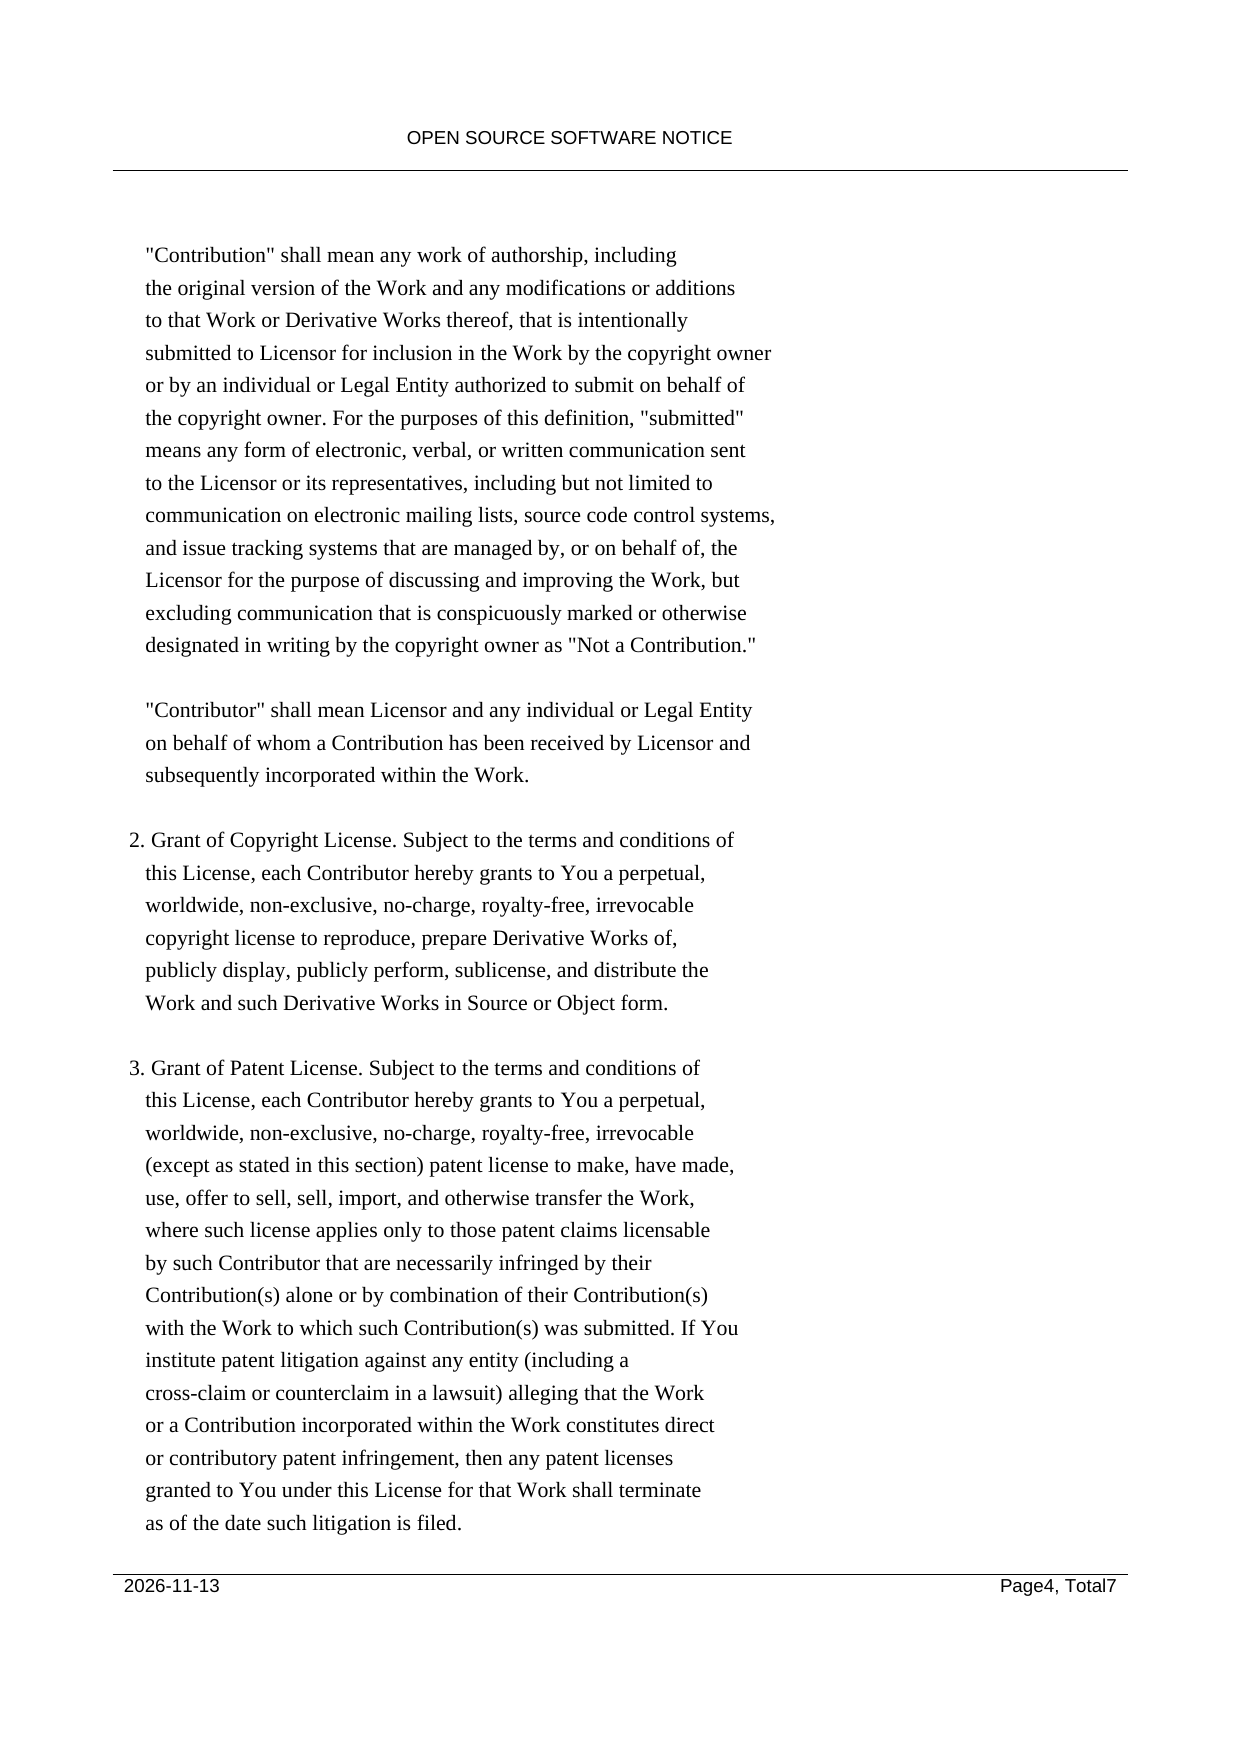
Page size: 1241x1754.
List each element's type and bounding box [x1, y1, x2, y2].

text [112, 206, 1128, 1539]
